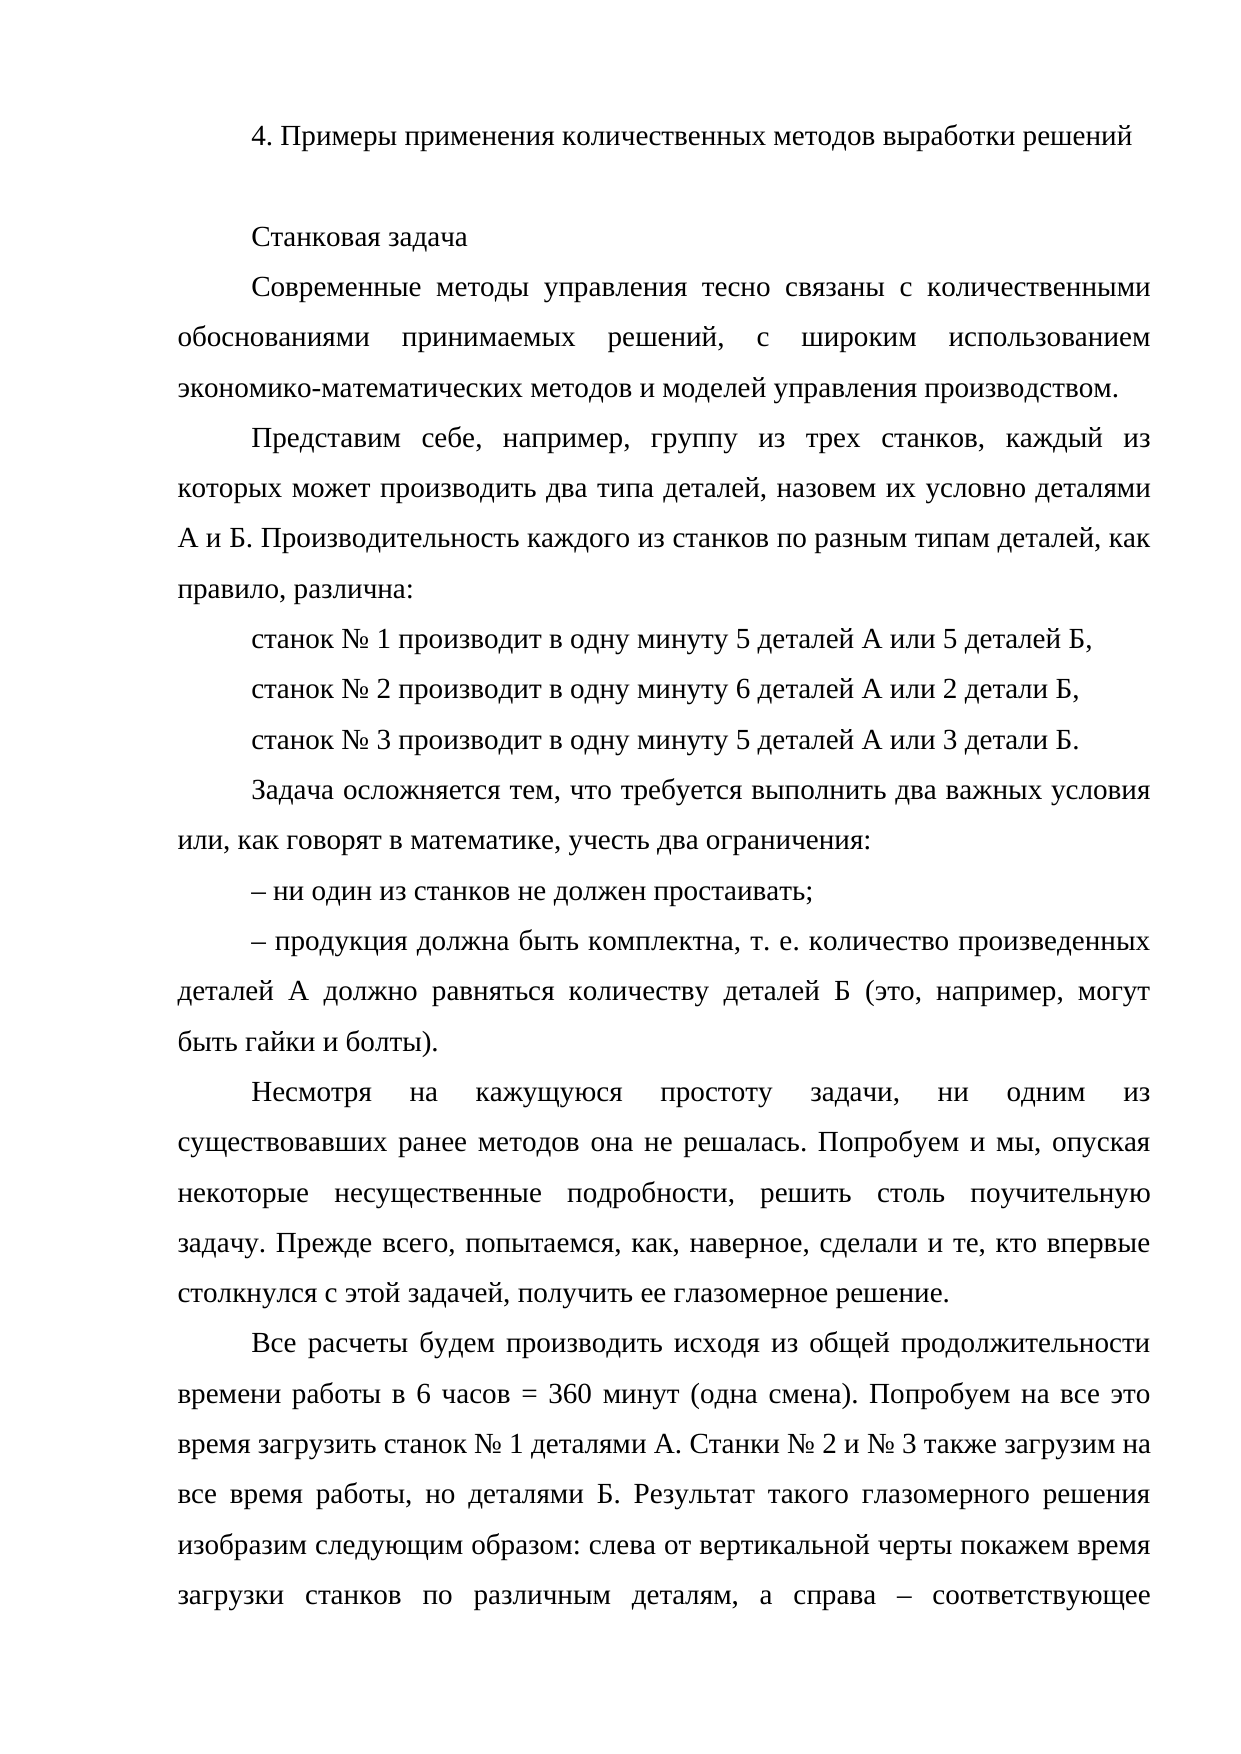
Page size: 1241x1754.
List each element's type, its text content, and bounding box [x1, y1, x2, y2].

text – продукция должна быть комплектна, т. е. количество произведенных деталей А должно равняться количеству деталей Б (это, например, могут быть гайки и болты). [177, 923, 1152, 1057]
text Задача осложняется тем, что требуется выполнить два важных условия или, как говорят в математике, учесть два ограничения: [177, 772, 1152, 856]
text станок № 3 производит в одну минуту 5 деталей А или 3 детали Б. [177, 722, 1152, 755]
text станок № 2 производит в одну минуту 6 деталей А или 2 детали Б, [177, 672, 1152, 705]
text Станковая задача [177, 219, 1152, 252]
text станок № 1 производит в одну минуту 5 деталей А или 5 деталей Б, [177, 621, 1152, 655]
subtitle 4. Примеры применения количественных методов выработки решений [177, 118, 1152, 152]
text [177, 1326, 1152, 1611]
text Современные методы управления тесно связаны с количественными обоснованиями принимаемых решений, с широким использованием экономико-математических методов и моделей управления производством. [177, 269, 1152, 403]
text – ни один из станков не должен простаивать; [177, 873, 1152, 906]
text Несмотря на кажущуюся простоту задачи, ни одним из существовавших ранее методов она не решалась. Попробуем и мы, опуская некоторые несущественные подробности, решить столь поучительную задачу. Прежде всего, попытаемся, как, наверное, сделали и те, кто впервые столкнулся с этой задачей, получить ее глазомерное решение. [177, 1074, 1152, 1309]
text Представим себе, например, группу из трех станков, каждый из которых может производить два типа деталей, назовем их условно деталями А и Б. Производительность каждого из станков по разным типам деталей, как правило, различна: [177, 420, 1152, 604]
